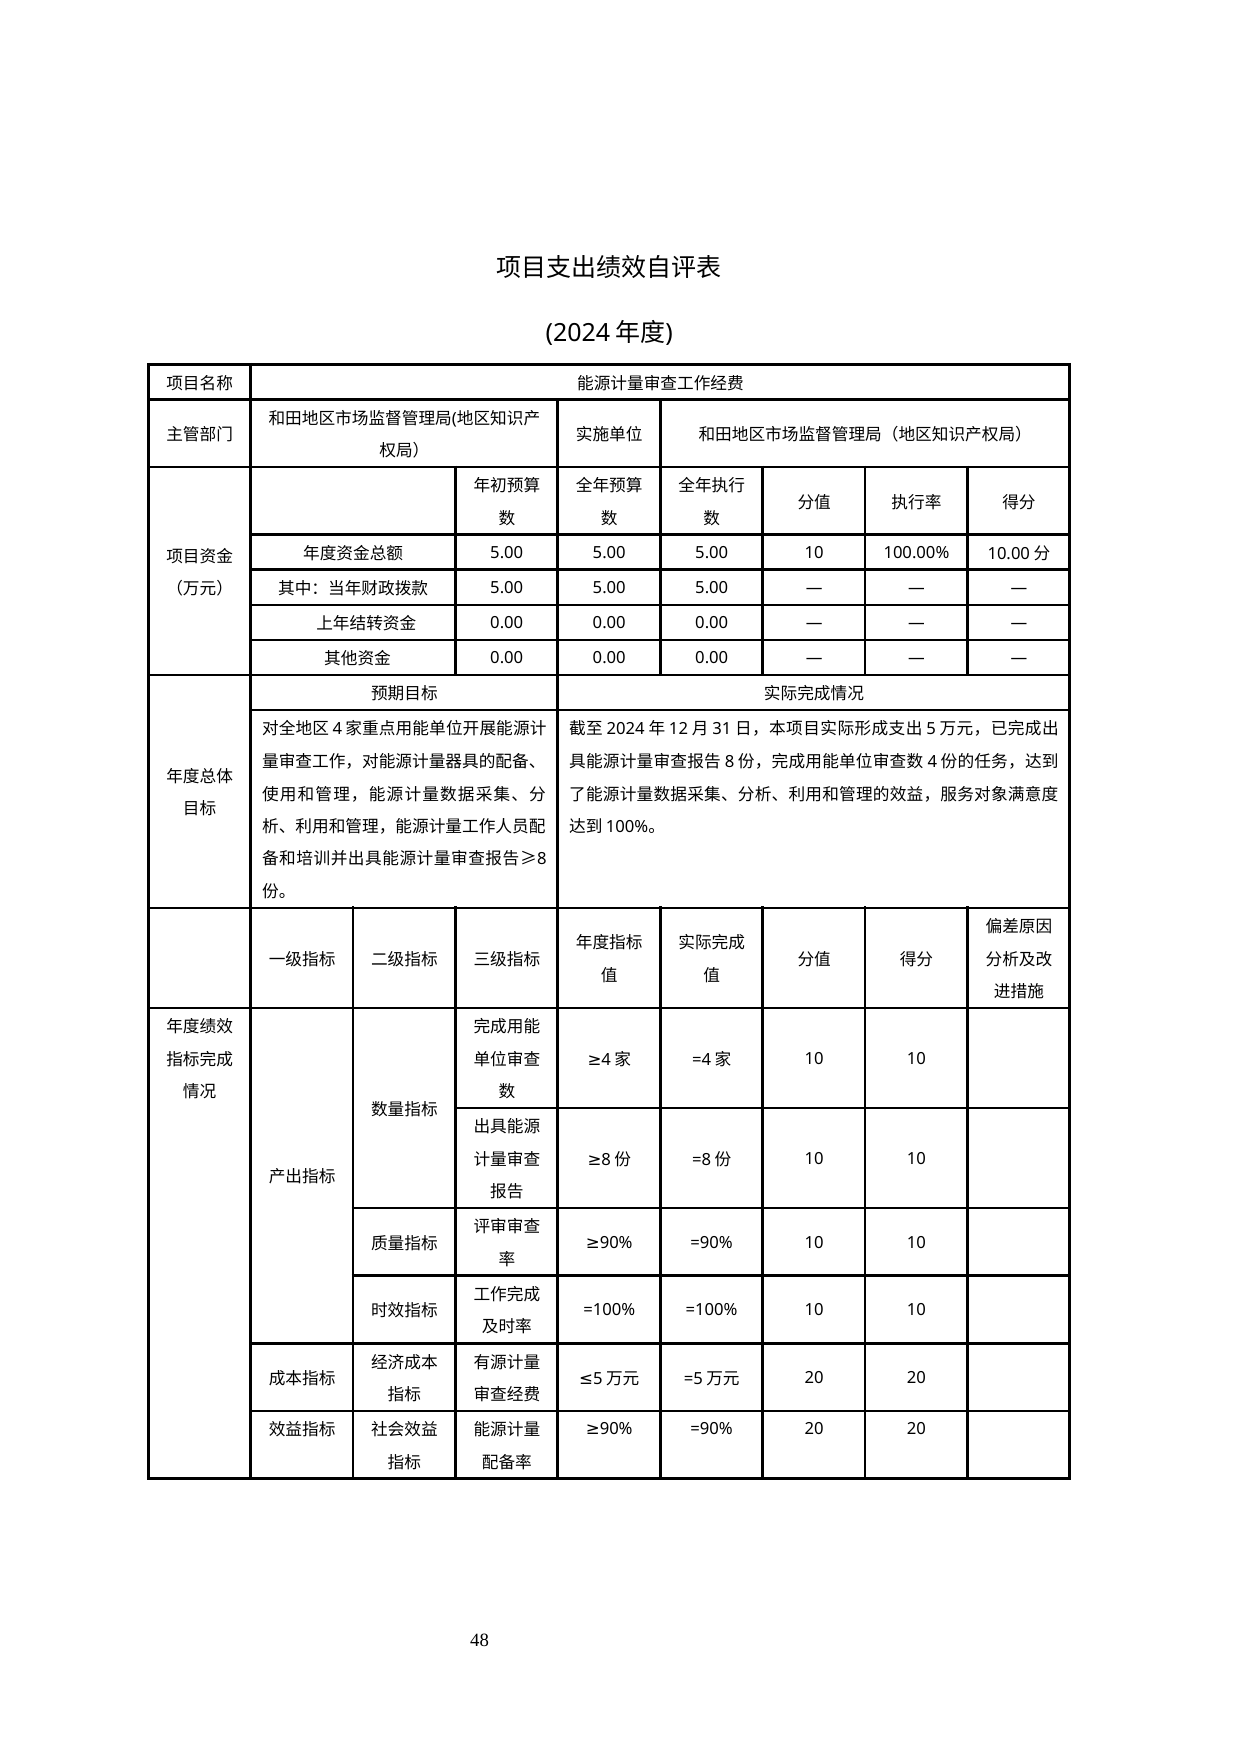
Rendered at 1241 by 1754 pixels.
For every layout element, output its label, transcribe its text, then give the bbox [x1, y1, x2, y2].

table_cell 二级指标 [354, 909, 454, 1006]
table_cell 截至2024年12月31日，本项目实际形成支出5万元，已完成出具能源计量审查报告8份，完成用能单位审查数4份的任务，达到了能源计量数据采集、分析、利用和管理的效益，服务对象满意度达到100%。 [559, 711, 1068, 906]
table_cell 实际完成情况 [559, 676, 1068, 709]
table_cell 得分 [969, 468, 1068, 533]
table_cell 5.00 [662, 571, 761, 603]
table_cell ≤5万元 [559, 1345, 659, 1409]
table_cell 10 [764, 1009, 864, 1107]
table_cell 经济成本指标 [354, 1345, 454, 1409]
table_cell 20 [866, 1412, 966, 1477]
table_cell 产出指标 [252, 1009, 352, 1342]
table_cell =5万元 [662, 1345, 761, 1409]
table_cell 执行率 [866, 468, 966, 533]
table_cell — [969, 571, 1068, 603]
table_cell ≥4家 [559, 1009, 659, 1107]
table_cell 5.00 [662, 536, 761, 568]
table_cell 5.00 [457, 571, 556, 603]
table_cell 对全地区4家重点用能单位开展能源计量审查工作，对能源计量器具的配备、使用和管理，能源计量数据采集、分析、利用和管理，能源计量工作人员配备和培训并出具能源计量审查报告≥8份。 [252, 711, 556, 906]
table_cell [969, 1345, 1068, 1409]
table_cell [252, 468, 454, 533]
table_cell 10 [866, 1277, 966, 1342]
table_cell [969, 1412, 1068, 1477]
table_cell 三级指标 [457, 909, 556, 1006]
table_cell 0.00 [457, 641, 556, 674]
table_cell [969, 1109, 1068, 1207]
table_cell 5.00 [457, 536, 556, 568]
table_cell 10.00分 [969, 536, 1068, 568]
table_cell [969, 1009, 1068, 1107]
table_cell 能源计量配备率 [457, 1412, 556, 1477]
table_cell — [866, 571, 966, 603]
table_cell 分值 [764, 909, 864, 1006]
table_cell 10 [866, 1209, 966, 1274]
table_cell 分值 [764, 468, 864, 533]
table_cell 和田地区市场监督管理局（地区知识产权局） [662, 401, 1068, 466]
table_cell 年度指标值 [559, 909, 659, 1006]
table_cell ≥8份 [559, 1109, 659, 1207]
table_cell 10 [764, 1109, 864, 1207]
table_cell 20 [764, 1412, 864, 1477]
table_cell 和田地区市场监督管理局(地区知识产权局） [252, 401, 556, 466]
table_cell 年度绩效指标完成情况 [150, 1009, 249, 1477]
table_cell 主管部门 [150, 401, 249, 466]
table_cell 20 [866, 1345, 966, 1409]
table_cell =100% [559, 1277, 659, 1342]
table_cell 评审审查率 [457, 1209, 556, 1274]
table_cell 成本指标 [252, 1345, 352, 1409]
table_cell 10 [866, 1109, 966, 1207]
table_cell — [866, 606, 966, 638]
table_cell 时效指标 [354, 1277, 454, 1342]
table_cell 实际完成值 [662, 909, 761, 1006]
table_cell 5.00 [559, 571, 659, 603]
table_cell — [764, 606, 864, 638]
table_cell 0.00 [457, 606, 556, 638]
table_cell 全年预算数 [559, 468, 659, 533]
table_cell =90% [662, 1209, 761, 1274]
table_cell 完成用能单位审查数 [457, 1009, 556, 1107]
table_cell 0.00 [662, 606, 761, 638]
table_cell 100.00% [866, 536, 966, 568]
table_cell — [969, 606, 1068, 638]
table_cell 工作完成及时率 [457, 1277, 556, 1342]
table_cell =4家 [662, 1009, 761, 1107]
table_cell 年初预算数 [457, 468, 556, 533]
table_cell 10 [764, 536, 864, 568]
table_cell [969, 1277, 1068, 1342]
table_cell 年度总体目标 [150, 676, 249, 906]
table_cell — [969, 641, 1068, 674]
table_cell 偏差原因分析及改进措施 [969, 909, 1068, 1006]
table_cell =90% [662, 1412, 761, 1477]
table_cell 出具能源计量审查报告 [457, 1109, 556, 1207]
table_cell — [866, 641, 966, 674]
table_cell 质量指标 [354, 1209, 454, 1274]
table_cell 其中：当年财政拨款 [252, 571, 454, 603]
table_cell 效益指标 [252, 1412, 352, 1477]
table_cell 项目资金 （万元） [150, 468, 249, 674]
table_cell 全年执行数 [662, 468, 761, 533]
table_cell 10 [764, 1277, 864, 1342]
table_cell [969, 1209, 1068, 1274]
table_cell =8份 [662, 1109, 761, 1207]
table_cell 0.00 [559, 606, 659, 638]
table_cell ≥90% [559, 1412, 659, 1477]
table_cell 得分 [866, 909, 966, 1006]
table_cell 社会效益指标 [354, 1412, 454, 1477]
table_cell ≥90% [559, 1209, 659, 1274]
table_cell [150, 909, 249, 1006]
table_cell 预期目标 [252, 676, 556, 709]
table_cell 0.00 [559, 641, 659, 674]
table_cell 能源计量审查工作经费 [252, 366, 1068, 398]
table_cell =100% [662, 1277, 761, 1342]
table_cell 10 [866, 1009, 966, 1107]
table_cell 项目名称 [150, 366, 249, 398]
table_cell 实施单位 [559, 401, 659, 466]
table_cell 10 [764, 1209, 864, 1274]
table_cell 有源计量审查经费 [457, 1345, 556, 1409]
table_cell 上年结转资金 [252, 606, 454, 638]
table_cell — [764, 571, 864, 603]
table_header 项目支出绩效自评表 [148, 233, 1070, 298]
table_cell 一级指标 [252, 909, 352, 1006]
table_cell 20 [764, 1345, 864, 1409]
table_cell — [764, 641, 864, 674]
table_cell 年度资金总额 [252, 536, 454, 568]
table_cell 5.00 [559, 536, 659, 568]
table_cell 数量指标 [354, 1009, 454, 1207]
table_cell 0.00 [662, 641, 761, 674]
table_cell 其他资金 [252, 641, 454, 674]
table_cell (2024年度) [148, 298, 1070, 363]
